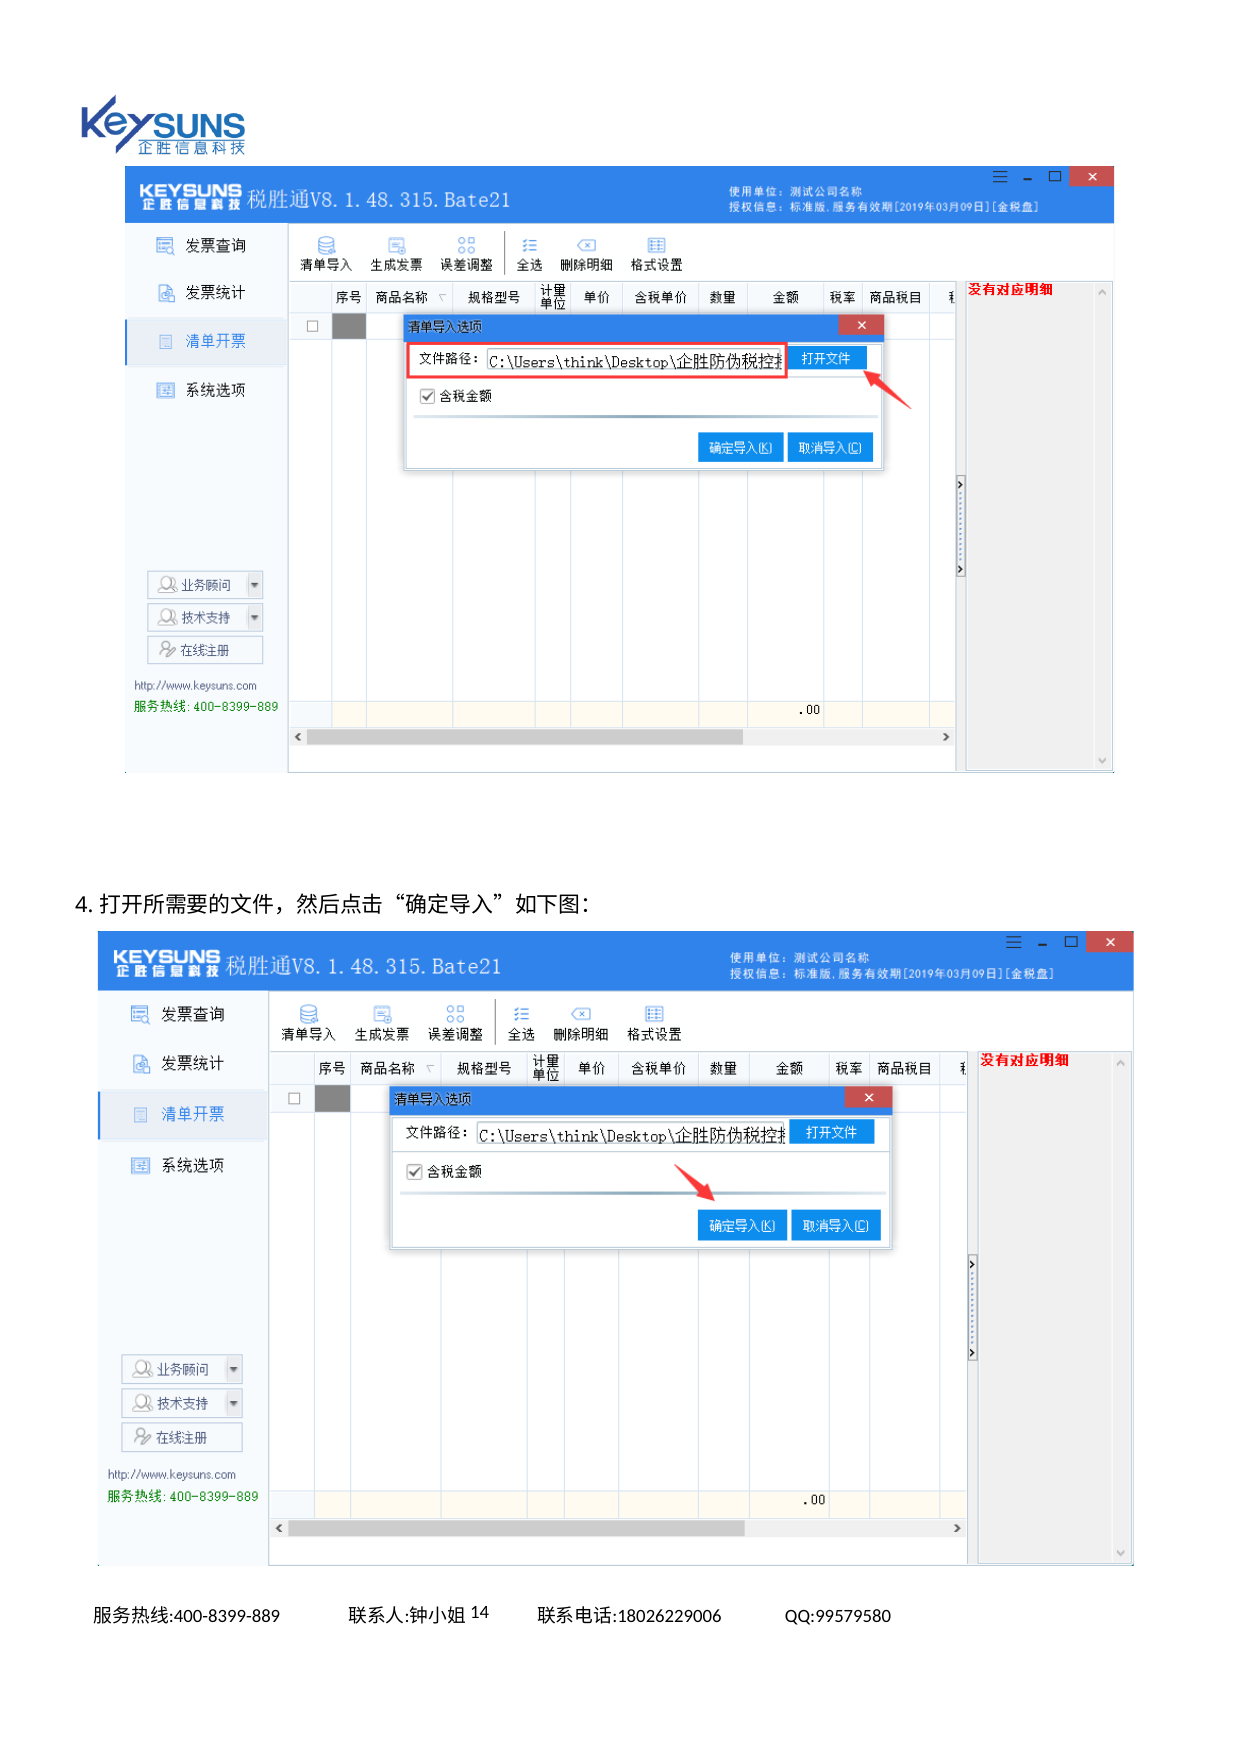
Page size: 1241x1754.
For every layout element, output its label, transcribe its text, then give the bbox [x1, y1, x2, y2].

picture [125, 166, 1115, 773]
picture [75, 90, 251, 161]
list 打开所需要的文件，然后点击“确定导入”如下图： [75, 887, 1165, 919]
picture [97, 931, 1134, 1566]
